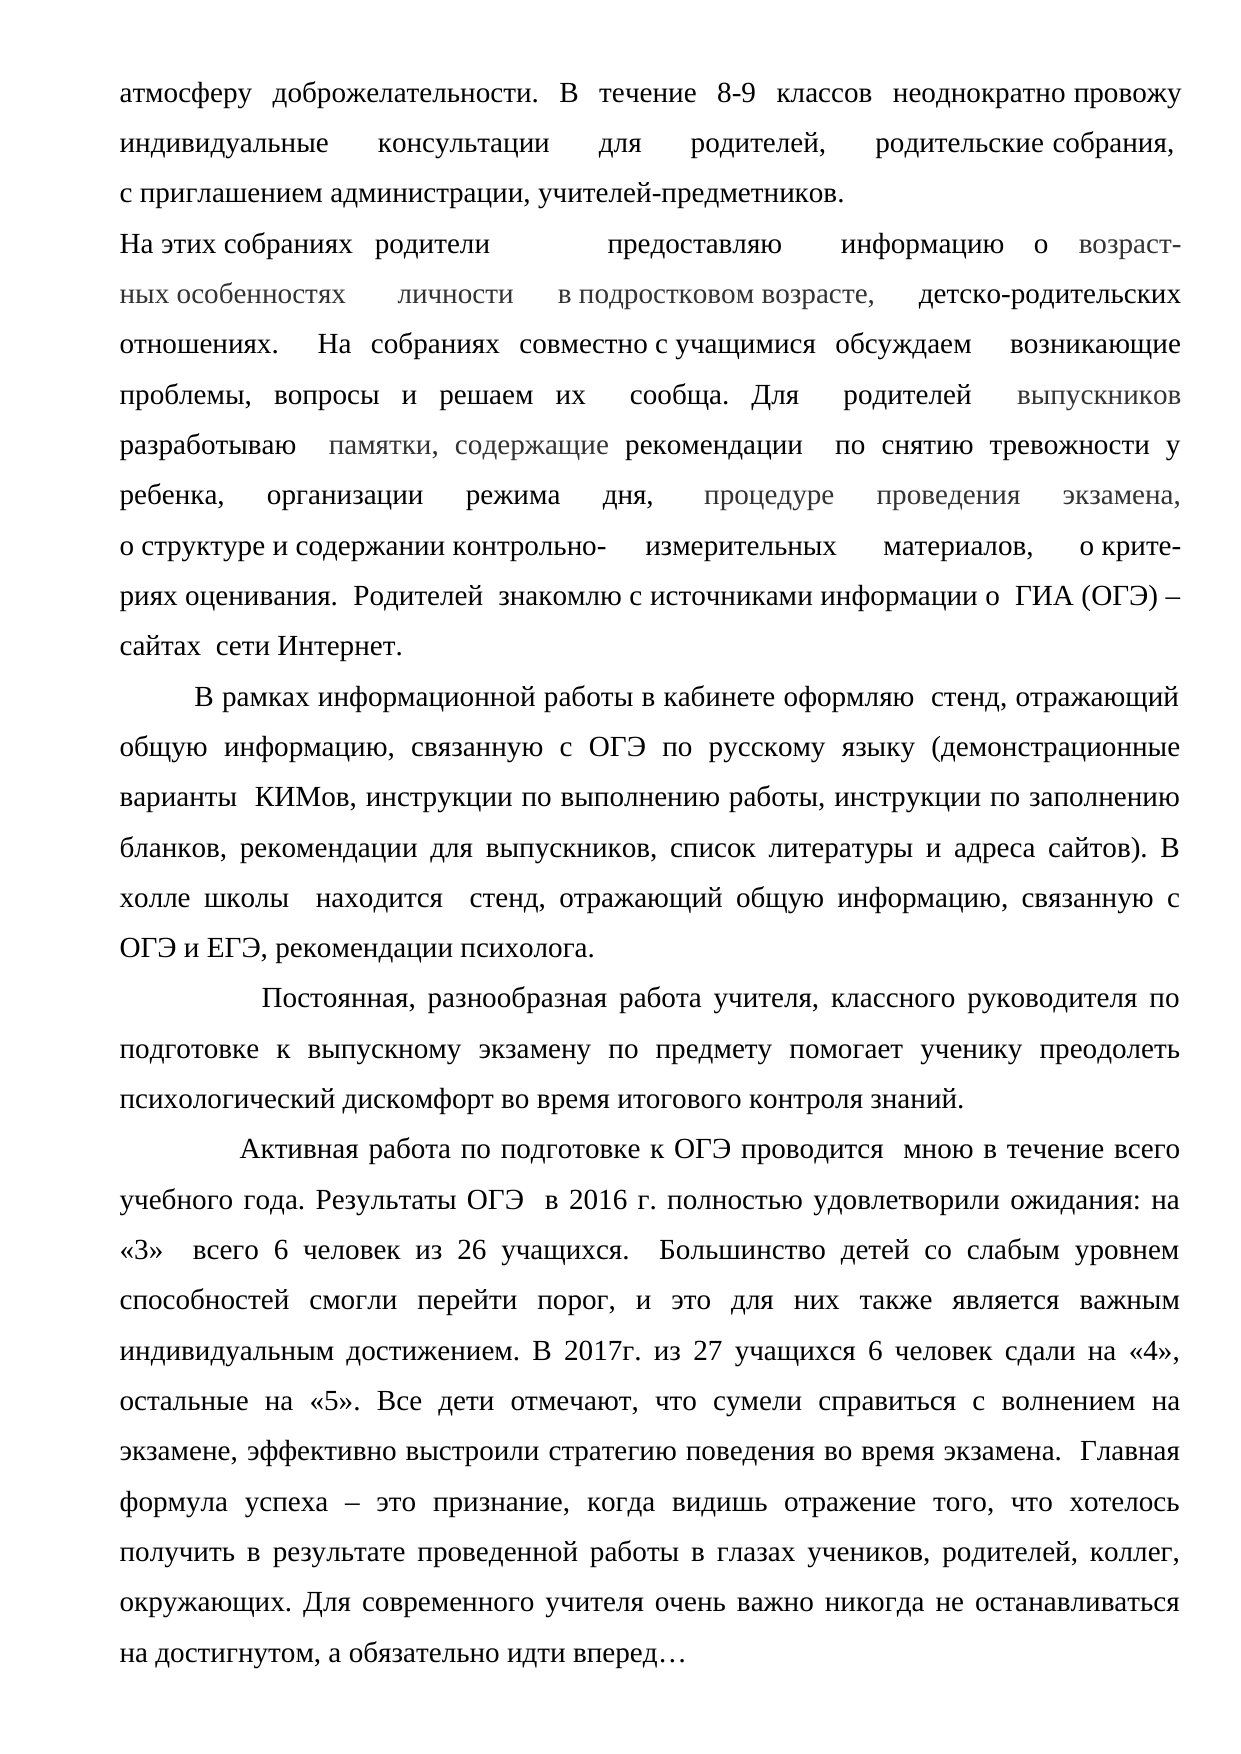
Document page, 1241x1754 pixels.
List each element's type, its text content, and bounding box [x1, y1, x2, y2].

text Активная работа по подготовке к ОГЭ проводится мною в течение всего учебного года. Результаты ОГЭ в 2016 г. полностью удовлетворили ожидания: на «3» всего 6 человек из 26 учащихся. Большинство детей со слабым уровнем способностей смогли перейти порог, и это для них также является важным индивидуальным достижением. В 2017г. из 27 учащихся 6 человек сдали на «4», остальные на «5». Все дети отмечают, что сумели справиться с волнением на экзамене, эффективно выстроили стратегию поведения во время экзамена. Главная формула успеха – это признание, когда видишь отражение того, что хотелось получить в результате проведенной работы в глазах учеников, родителей, коллег, окружающих. Для современного учителя очень важно никогда не останавливаться на достигнутом, а обязательно идти вперед… [119, 1132, 1181, 1668]
text Постоянная, разнообразная работа учителя, классного руководителя по подготовке к выпускному экзамену по предмету помогает ученику преодолеть психологический дискомфорт во время итогового контроля знаний. [119, 981, 1181, 1115]
text В рамках информационной работы в кабинете оформляю стенд, отражающий общую информацию, связанную с ОГЭ по русскому языку (демонстрационные варианты КИМов, инструкции по выполнению работы, инструкции по заполнению бланков, рекомендации для выпускников, список литературы и адреса сайтов). В холле школы находится стенд, отражающий общую информацию, связанную с ОГЭ и ЕГЭ, рекомендации психолога. [119, 679, 1181, 964]
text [119, 75, 1181, 662]
